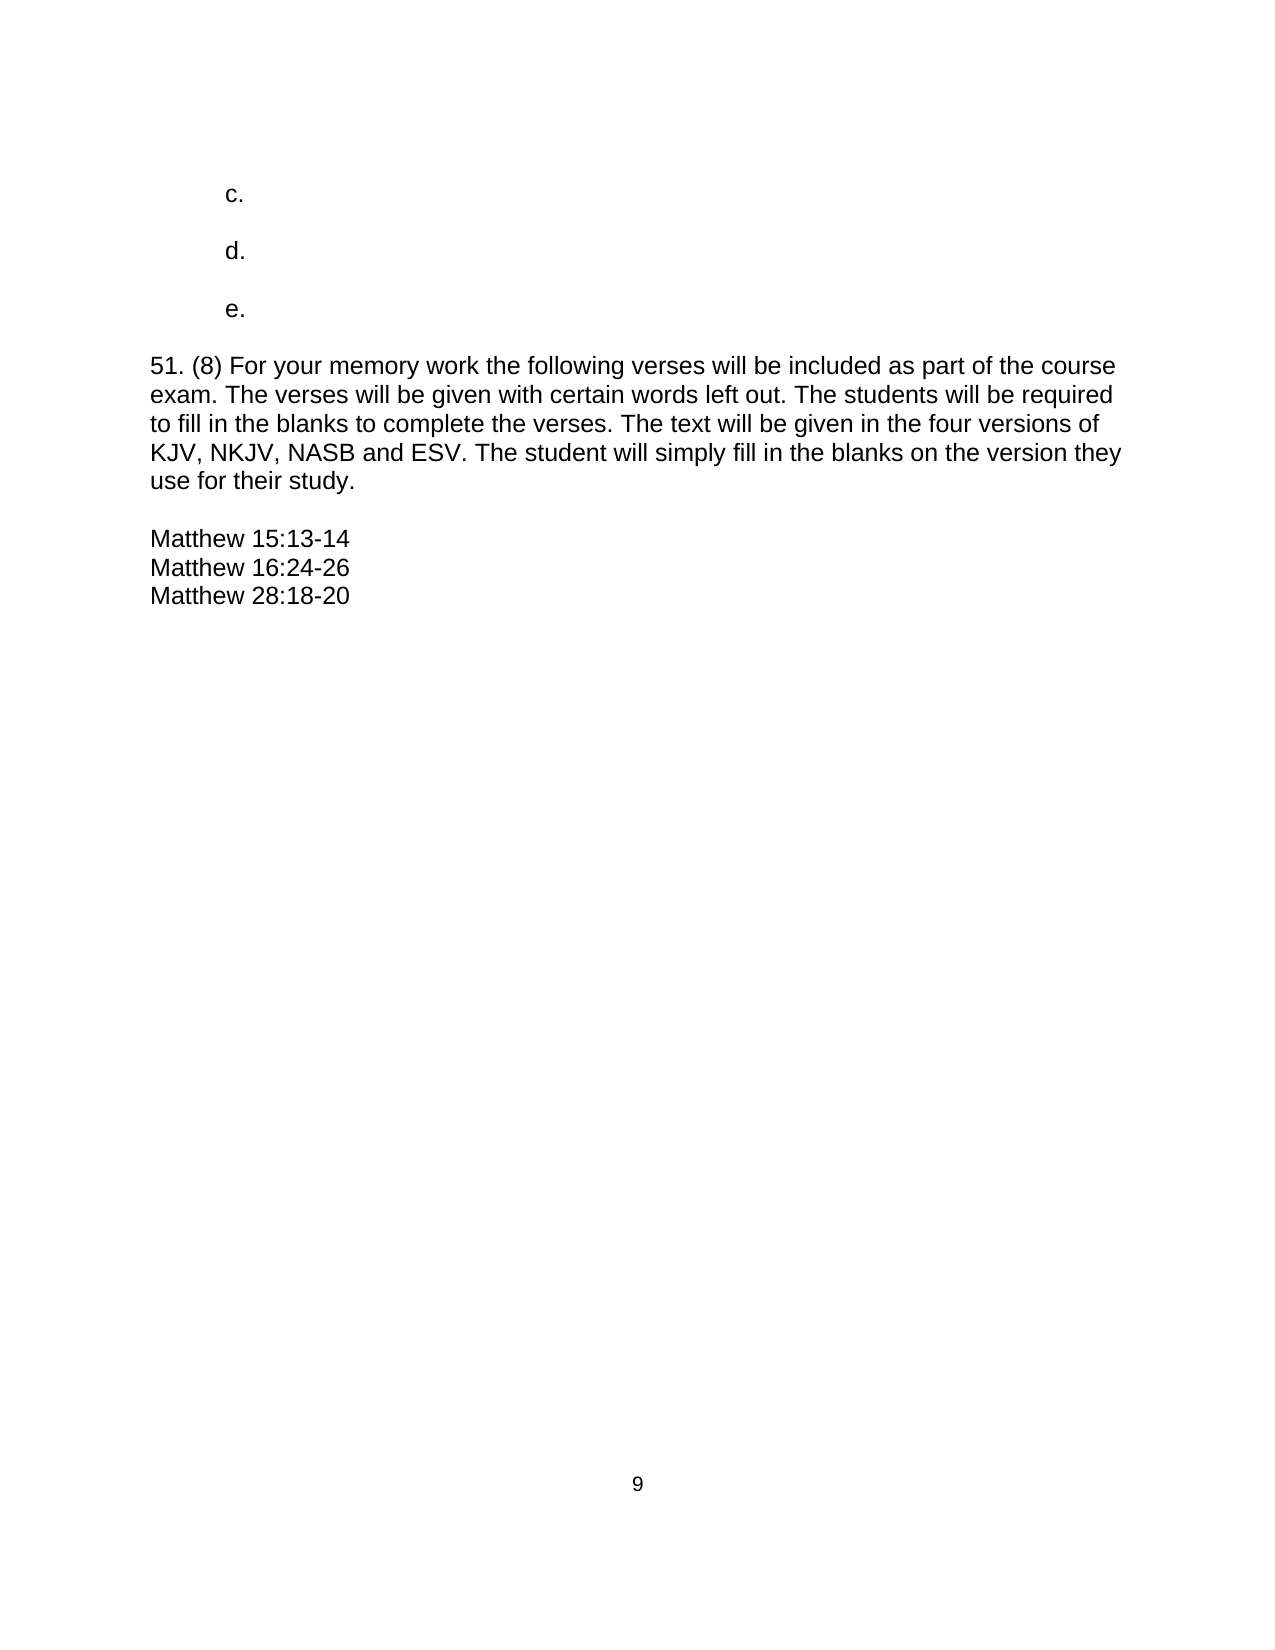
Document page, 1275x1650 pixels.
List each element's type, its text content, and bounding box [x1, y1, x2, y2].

text c. [225, 179, 1125, 207]
text Matthew 15:13-14 [150, 524, 1125, 552]
text Matthew 28:18-20 [150, 581, 1125, 610]
text 51. (8) For your memory work the following verses will be included as part of the course exam. The verses will be given with certain words left out. The students will be required to fill in the blanks to complete the verses. The text will be given in the four versions of KJV, NKJV, NASB and ESV. The student will simply fill in the blanks on the version they use for their study. [150, 351, 1125, 495]
text e. [225, 294, 1125, 322]
text d. [225, 236, 1125, 265]
text Matthew 16:24-26 [150, 552, 1125, 581]
